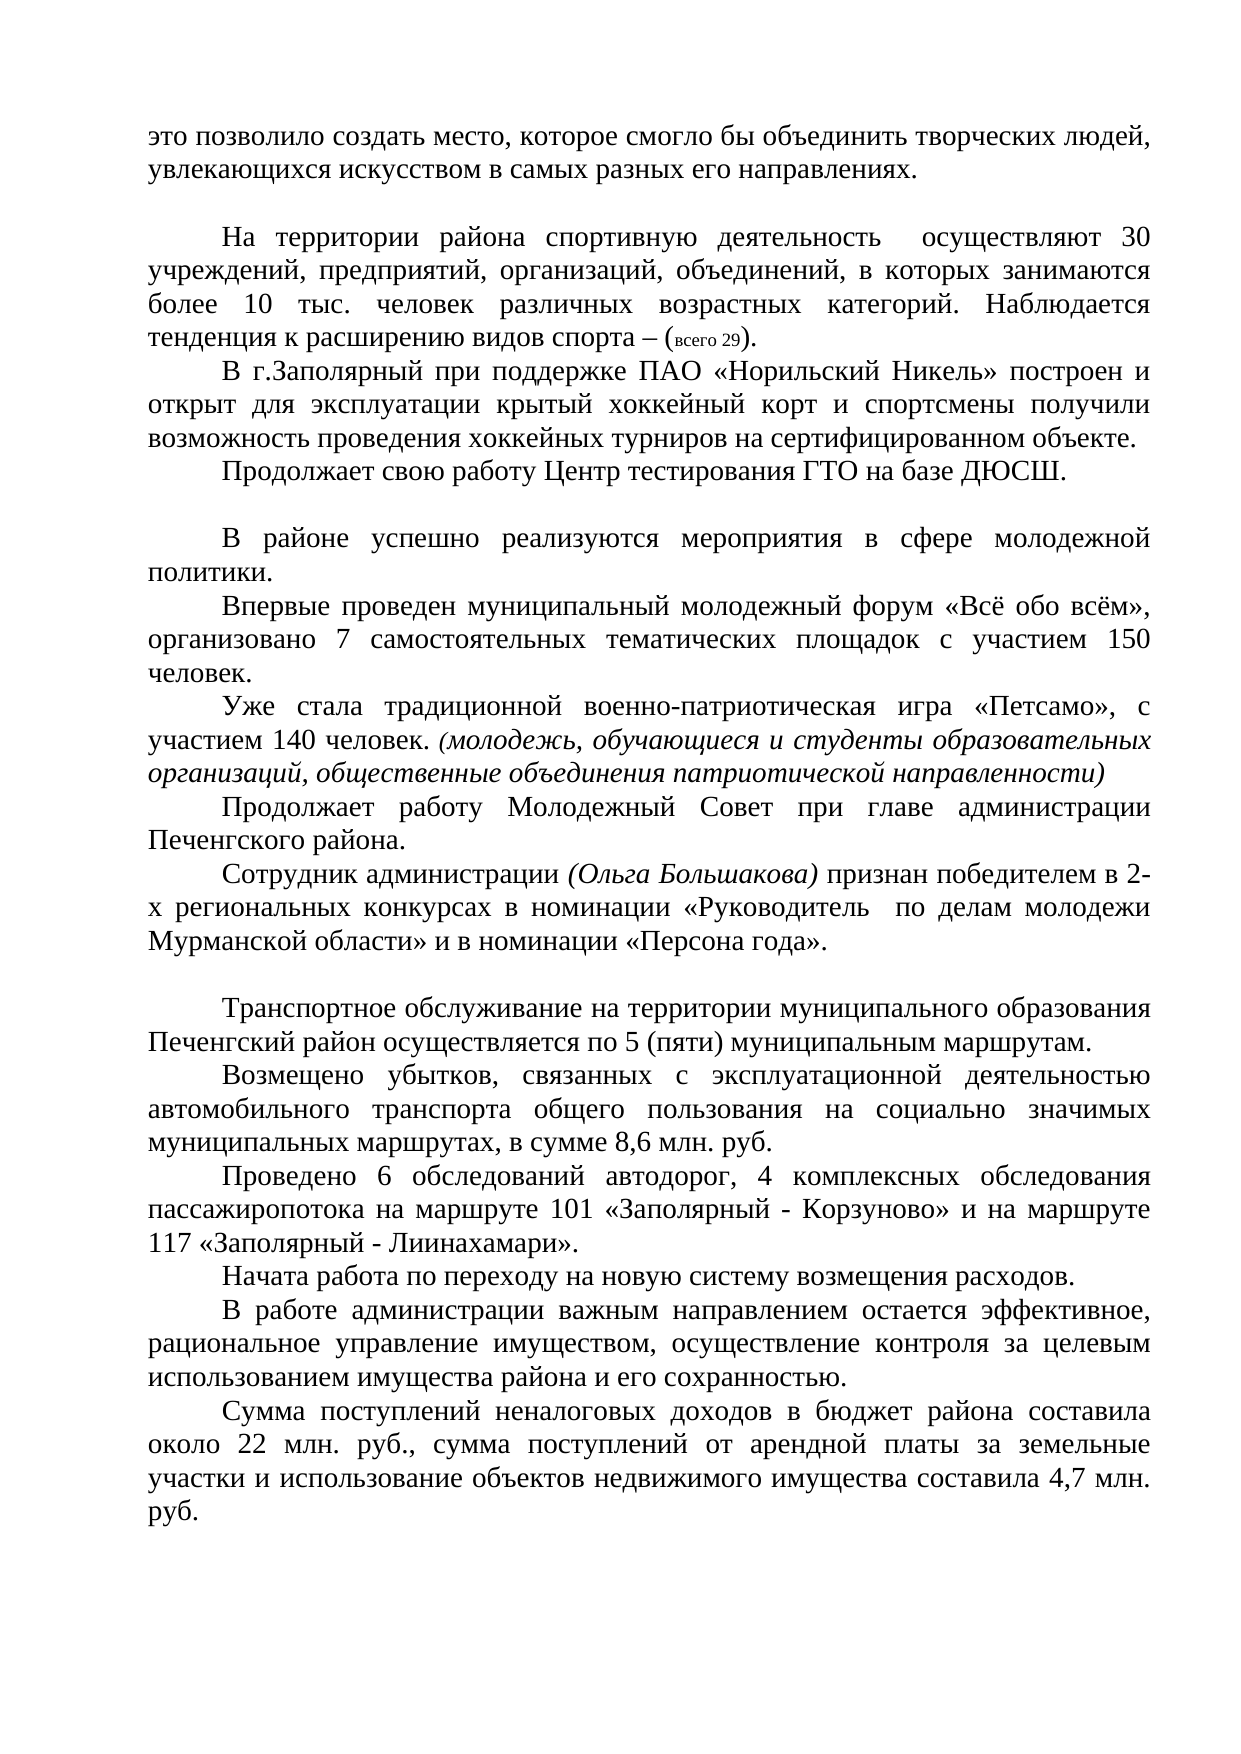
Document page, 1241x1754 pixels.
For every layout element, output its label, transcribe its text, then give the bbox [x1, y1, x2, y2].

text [148, 118, 1152, 185]
text Сумма поступлений неналоговых доходов в бюджет района составила около 22 млн. руб., сумма поступлений от арендной платы за земельные участки и использование объектов недвижимого имущества составила 4,7 млн. руб. [148, 1393, 1152, 1527]
text Впервые проведен муниципальный молодежный форум «Всё обо всём», организовано 7 самостоятельных тематических площадок с участием 150 человек. [148, 588, 1152, 688]
text Продолжает свою работу Центр тестирования ГТО на базе ДЮСШ. [148, 453, 1152, 487]
text На территории района спортивную деятельность осуществляют 30 учреждений, предприятий, организаций, объединений, в которых занимаются более 10 тыс. человек различных возрастных категорий. Наблюдается тенденция к расширению видов спорта – (всего 29). [148, 219, 1152, 353]
text В работе администрации важным направлением остается эффективное, рациональное управление имуществом, осуществление контроля за целевым использованием имущества района и его сохранностью. [148, 1292, 1152, 1393]
text Сотрудник администрации (Ольга Большакова) признан победителем в 2-х региональных конкурсах в номинации «Руководитель по делам молодежи Мурманской области» и в номинации «Персона года». [148, 856, 1152, 957]
text В районе успешно реализуются мероприятия в сфере молодежной политики. [148, 521, 1152, 588]
text Продолжает работу Молодежный Совет при главе администрации Печенгского района. [148, 789, 1152, 856]
text Возмещено убытков, связанных с эксплуатационной деятельностью автомобильного транспорта общего пользования на социально значимых муниципальных маршрутах, в сумме 8,6 млн. руб. [148, 1057, 1152, 1158]
text Проведено 6 обследований автодорог, 4 комплексных обследования пассажиропотока на маршруте 101 «Заполярный - Корзуново» и на маршруте 117 «Заполярный - Лиинахамари». [148, 1158, 1152, 1258]
text Транспортное обслуживание на территории муниципального образования Печенгский район осуществляется по 5 (пяти) муниципальным маршрутам. [148, 990, 1152, 1057]
text Начата работа по переходу на новую систему возмещения расходов. [148, 1258, 1152, 1292]
text Уже стала традиционной военно-патриотическая игра «Петсамо», с участием 140 человек. (молодежь, обучающиеся и студенты образовательных организаций, общественные объединения патриотической направленности) [148, 688, 1152, 789]
text В г.Заполярный при поддержке ПАО «Норильский Никель» построен и открыт для эксплуатации крытый хоккейный корт и спортсмены получили возможность проведения хоккейных турниров на сертифицированном объекте. [148, 353, 1152, 453]
